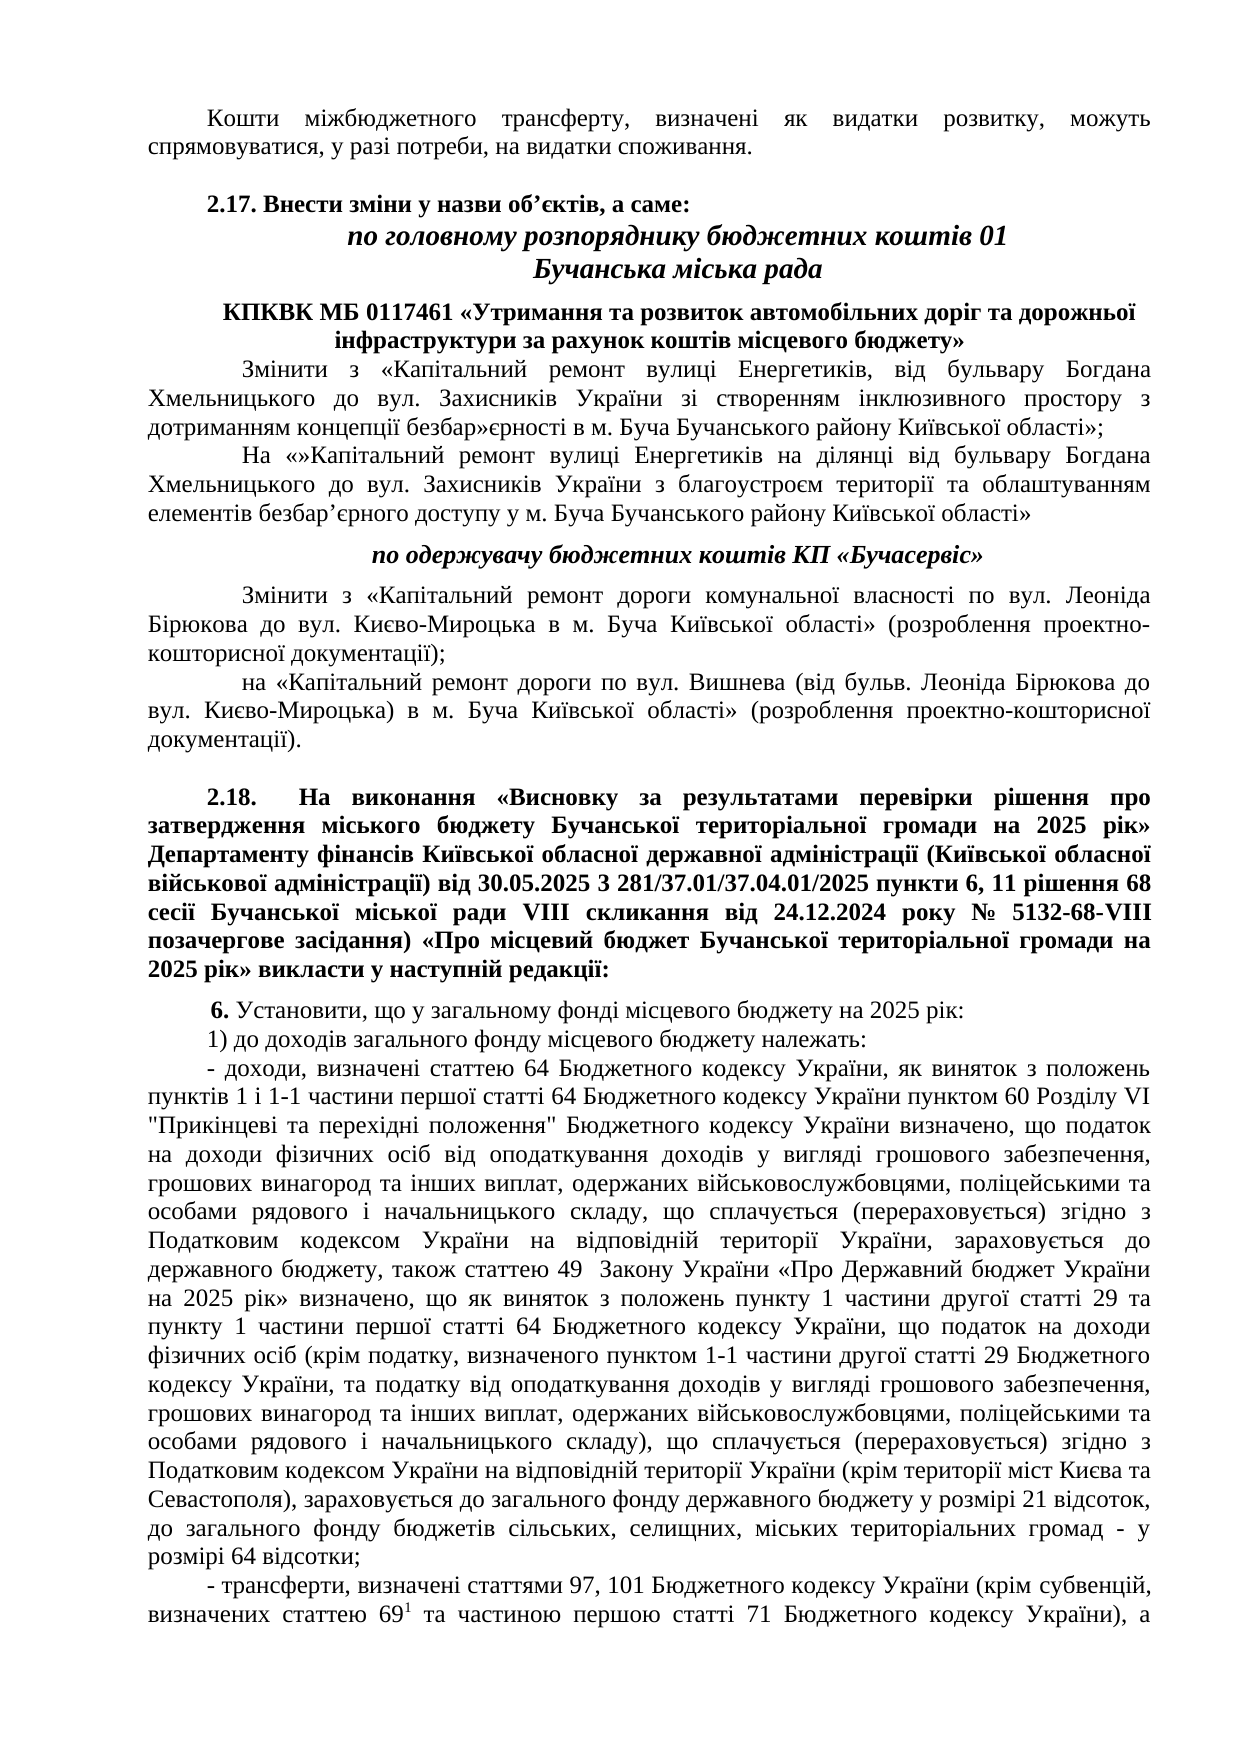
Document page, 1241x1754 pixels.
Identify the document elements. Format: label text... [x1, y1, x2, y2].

text Змінити з «Капітальний ремонт вулиці Енергетиків, від бульвару Богдана Хмельницького до вул. Захисників України зі створенням інклюзивного простору з дотриманням концепції безбар»єрності в м. Буча Бучанського району Київської області»; [148, 354, 1152, 440]
text Бучанська міська рада [148, 251, 1152, 285]
text 2.17. Внести зміни у назви об’єктів, а саме: [148, 189, 1152, 218]
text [148, 1570, 1152, 1628]
text по одержувачу бюджетних коштів КП «Бучасервіс» [148, 539, 1152, 569]
text 1) до доходів загального фонду місцевого бюджету належать: [148, 1024, 1152, 1053]
text - доходи, визначені статтею 64 Бюджетного кодексу України, як виняток з положень пунктів 1 і 1-1 частини першої статті 64 Бюджетного кодексу України пунктом 60 Розділу VI "Прикінцеві та перехідні положення" Бюджетного кодексу України визначено, що податок на доходи фізичних осіб від оподаткування доходів у вигляді грошового забезпечення, грошових винагород та інших виплат, одержаних військовослужбовцями, поліцейськими та особами рядового і начальницького складу, що сплачується (перераховується) згідно з Податковим кодексом України на відповідній території України, зараховується до державного бюджету, також статтею 49 Закону України «Про Державний бюджет України на 2025 рік» визначено, що як виняток з положень пункту 1 частини другої статті 29 та пункту 1 частини першої статті 64 Бюджетного кодексу України, що податок на доходи фізичних осіб (крім податку, визначеного пунктом 1-1 частини другої статті 29 Бюджетного кодексу України, та податку від оподаткування доходів у вигляді грошового забезпечення, грошових винагород та інших виплат, одержаних військовослужбовцями, поліцейськими та особами рядового і начальницького складу), що сплачується (перераховується) згідно з Податковим кодексом України на відповідній території України (крім території міст Києва та Севастополя), зараховується до загального фонду державного бюджету у розмірі 21 відсоток, до загального фонду бюджетів сільських, селищних, міських територіальних громад - у розмірі 64 відсотки; [148, 1053, 1152, 1570]
text На «»Капітальний ремонт вулиці Енергетиків на ділянці від бульвару Богдана Хмельницького до вул. Захисників України з благоустроєм території та облаштуванням елементів безбар’єрного доступу у м. Буча Бучанського району Київської області» [148, 440, 1152, 527]
text Кошти міжбюджетного трансферту, визначені як видатки розвитку, можуть спрямовуватися, у разі потреби, на видатки споживання. [148, 103, 1152, 160]
text на «Капітальний ремонт дороги по вул. Вишнева (від бульв. Леоніда Бірюкова до вул. Києво-Мироцька) в м. Буча Київської області» (розроблення проектно-кошторисної документації). [148, 667, 1152, 753]
text КПКВК МБ 0117461 «Утримання та розвиток автомобільних доріг та дорожньої інфраструктури за рахунок коштів місцевого бюджету» [148, 297, 1152, 354]
text Змінити з «Капітальний ремонт дороги комунальної власності по вул. Леоніда Бірюкова до вул. Києво-Мироцька в м. Буча Київської області» (розроблення проектно-кошторисної документації); [148, 581, 1152, 667]
text 6. Установити, що у загальному фонді місцевого бюджету на 2025 рік: [148, 995, 1152, 1024]
text 2.18. На виконання «Висновку за результатами перевірки рішення про затвердження міського бюджету Бучанської територіальної громади на 2025 рік» Департаменту фінансів Київської обласної державної адміністрації (Київської обласної військової адміністрації) від 30.05.2025 3 281/37.01/37.04.01/2025 пункти 6, 11 рішення 68 сесії Бучанської міської ради VIII скликання від 24.12.2024 року № 5132-68-VIII позачергове засідання) «Про місцевий бюджет Бучанської територіальної громади на 2025 рік» викласти у наступній редакції: [148, 782, 1152, 983]
text по головному розпоряднику бюджетних коштів 01 [148, 218, 1152, 251]
